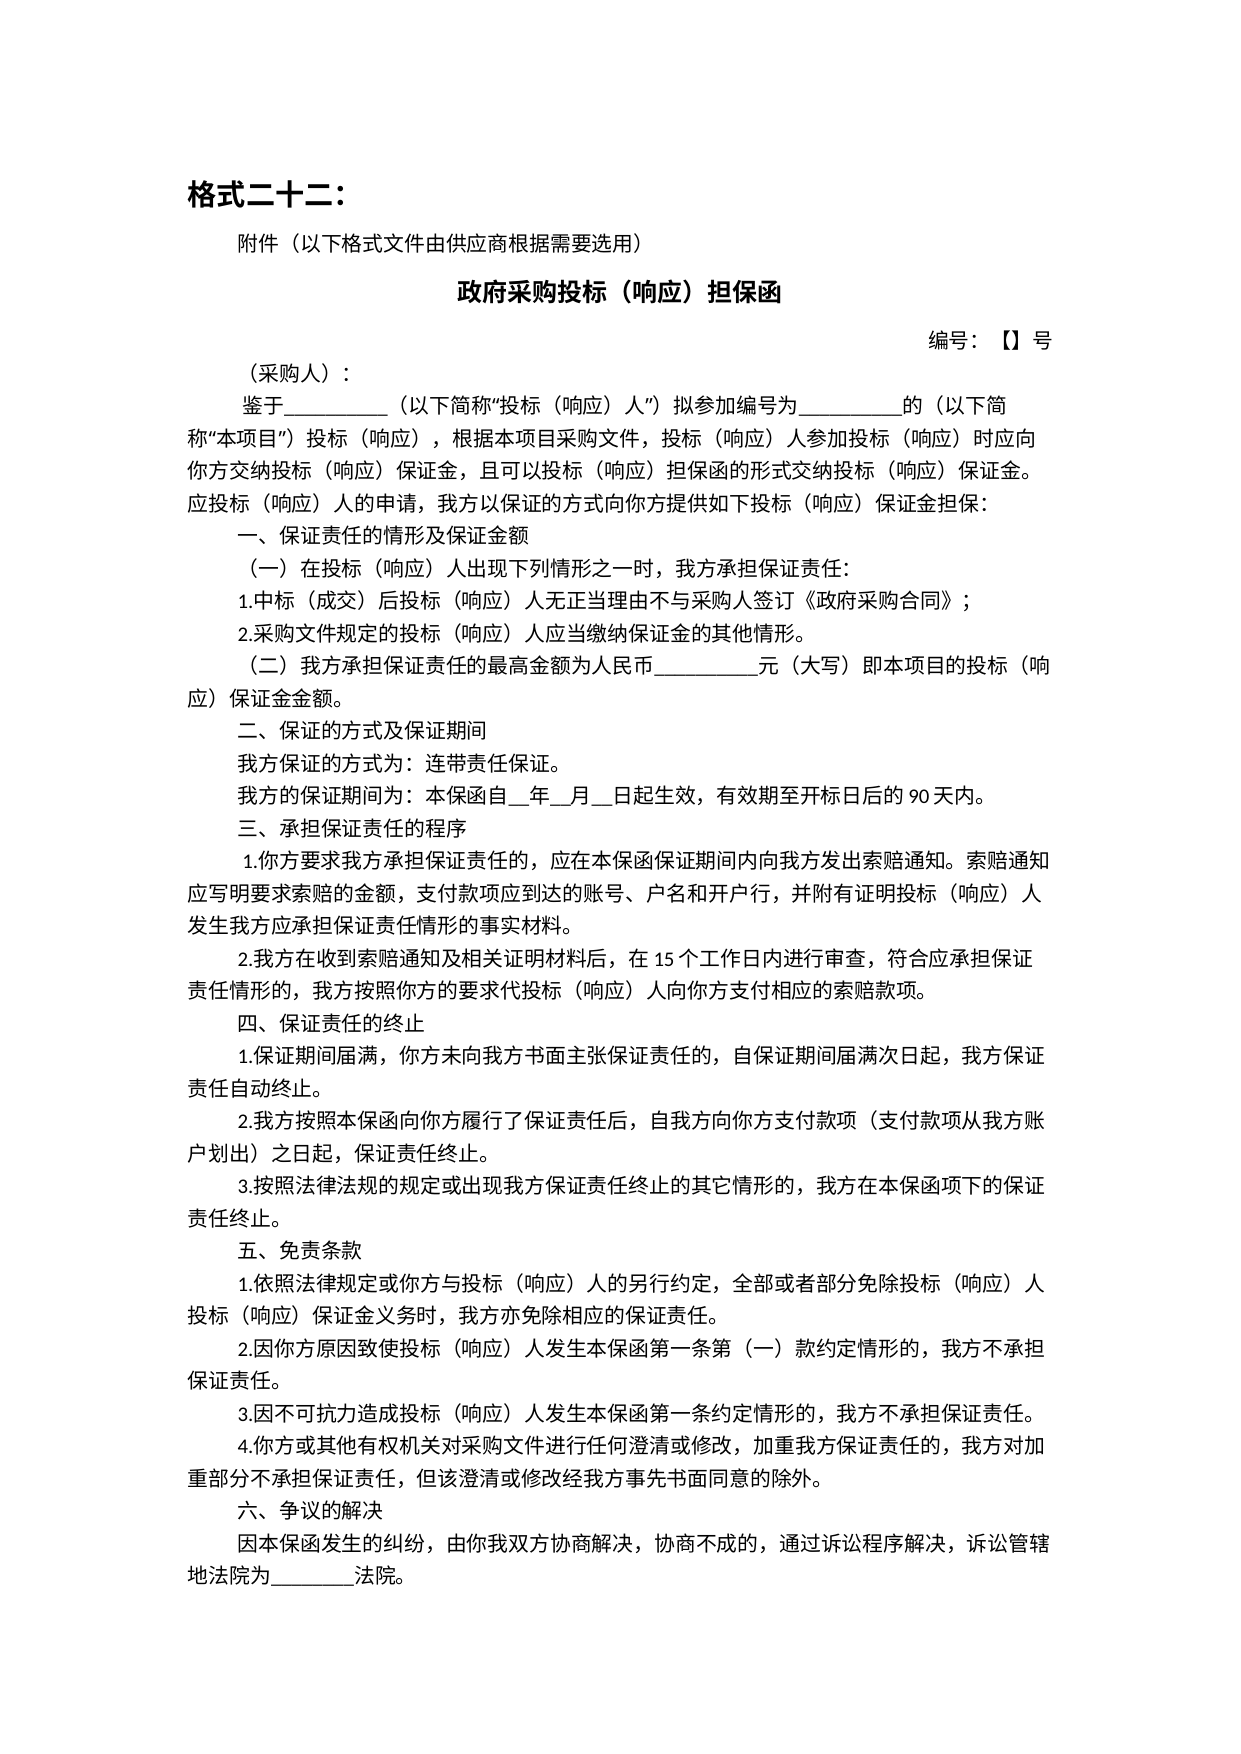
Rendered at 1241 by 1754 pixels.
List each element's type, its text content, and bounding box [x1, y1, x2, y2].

text 四、保证责任的终止 [187, 1007, 1053, 1039]
text 二、保证的方式及保证期间 [187, 714, 1053, 747]
text （一）在投标（响应）人出现下列情形之一时，我方承担保证责任： [187, 552, 1053, 584]
text 2.我方在收到索赔通知及相关证明材料后，在15个工作日内进行审查，符合应承担保证责任情形的，我方按照你方的要求代投标（响应）人向你方支付相应的索赔款项。 [187, 942, 1053, 1007]
text 编号：【】号 [187, 324, 1053, 357]
text 六、争议的解决 [187, 1494, 1053, 1527]
text （采购人）： [187, 357, 1053, 389]
text 政府采购投标（响应）担保函 [187, 259, 1053, 324]
text 我方保证的方式为：连带责任保证。 [187, 747, 1053, 779]
text 2.我方按照本保函向你方履行了保证责任后，自我方向你方支付款项（支付款项从我方账户划出）之日起，保证责任终止。 [187, 1104, 1053, 1169]
text 五、免责条款 [187, 1234, 1053, 1267]
text 1.中标（成交）后投标（响应）人无正当理由不与采购人签订《政府采购合同》； [187, 584, 1053, 617]
text 格式二十二： [187, 162, 1053, 227]
text 鉴于__________（以下简称“投标（响应）人”）拟参加编号为__________的（以下简称“本项目”）投标（响应），根据本项目采购文件，投标（响应）人参加投标（响应）时应向你方交纳投标（响应）保证金，且可以投标（响应）担保函的形式交纳投标（响应）保证金。应投标（响应）人的申请，我方以保证的方式向你方提供如下投标（响应）保证金担保： [187, 389, 1053, 519]
text 2.采购文件规定的投标（响应）人应当缴纳保证金的其他情形。 [187, 617, 1053, 649]
text 1.依照法律规定或你方与投标（响应）人的另行约定，全部或者部分免除投标（响应）人投标（响应）保证金义务时，我方亦免除相应的保证责任。 [187, 1267, 1053, 1332]
text （二）我方承担保证责任的最高金额为人民币__________元（大写）即本项目的投标（响应）保证金金额。 [187, 649, 1053, 714]
text 附件（以下格式文件由供应商根据需要选用） [187, 227, 1053, 259]
text 三、承担保证责任的程序 [187, 812, 1053, 844]
text 3.按照法律法规的规定或出现我方保证责任终止的其它情形的，我方在本保函项下的保证责任终止。 [187, 1169, 1053, 1234]
text 一、保证责任的情形及保证金额 [187, 519, 1053, 552]
text 4.你方或其他有权机关对采购文件进行任何澄清或修改，加重我方保证责任的，我方对加重部分不承担保证责任，但该澄清或修改经我方事先书面同意的除外。 [187, 1429, 1053, 1494]
text 因本保函发生的纠纷，由你我双方协商解决，协商不成的，通过诉讼程序解决，诉讼管辖地法院为________法院。 [187, 1527, 1053, 1592]
text 1.你方要求我方承担保证责任的，应在本保函保证期间内向我方发出索赔通知。索赔通知应写明要求索赔的金额，支付款项应到达的账号、户名和开户行，并附有证明投标（响应）人发生我方应承担保证责任情形的事实材料。 [187, 844, 1053, 942]
text 3.因不可抗力造成投标（响应）人发生本保函第一条约定情形的，我方不承担保证责任。 [187, 1397, 1053, 1429]
text 1.保证期间届满，你方未向我方书面主张保证责任的，自保证期间届满次日起，我方保证责任自动终止。 [187, 1039, 1053, 1104]
text 2.因你方原因致使投标（响应）人发生本保函第一条第（一）款约定情形的，我方不承担保证责任。 [187, 1332, 1053, 1397]
text 我方的保证期间为：本保函自__年__月__日起生效，有效期至开标日后的90天内。 [187, 779, 1053, 812]
